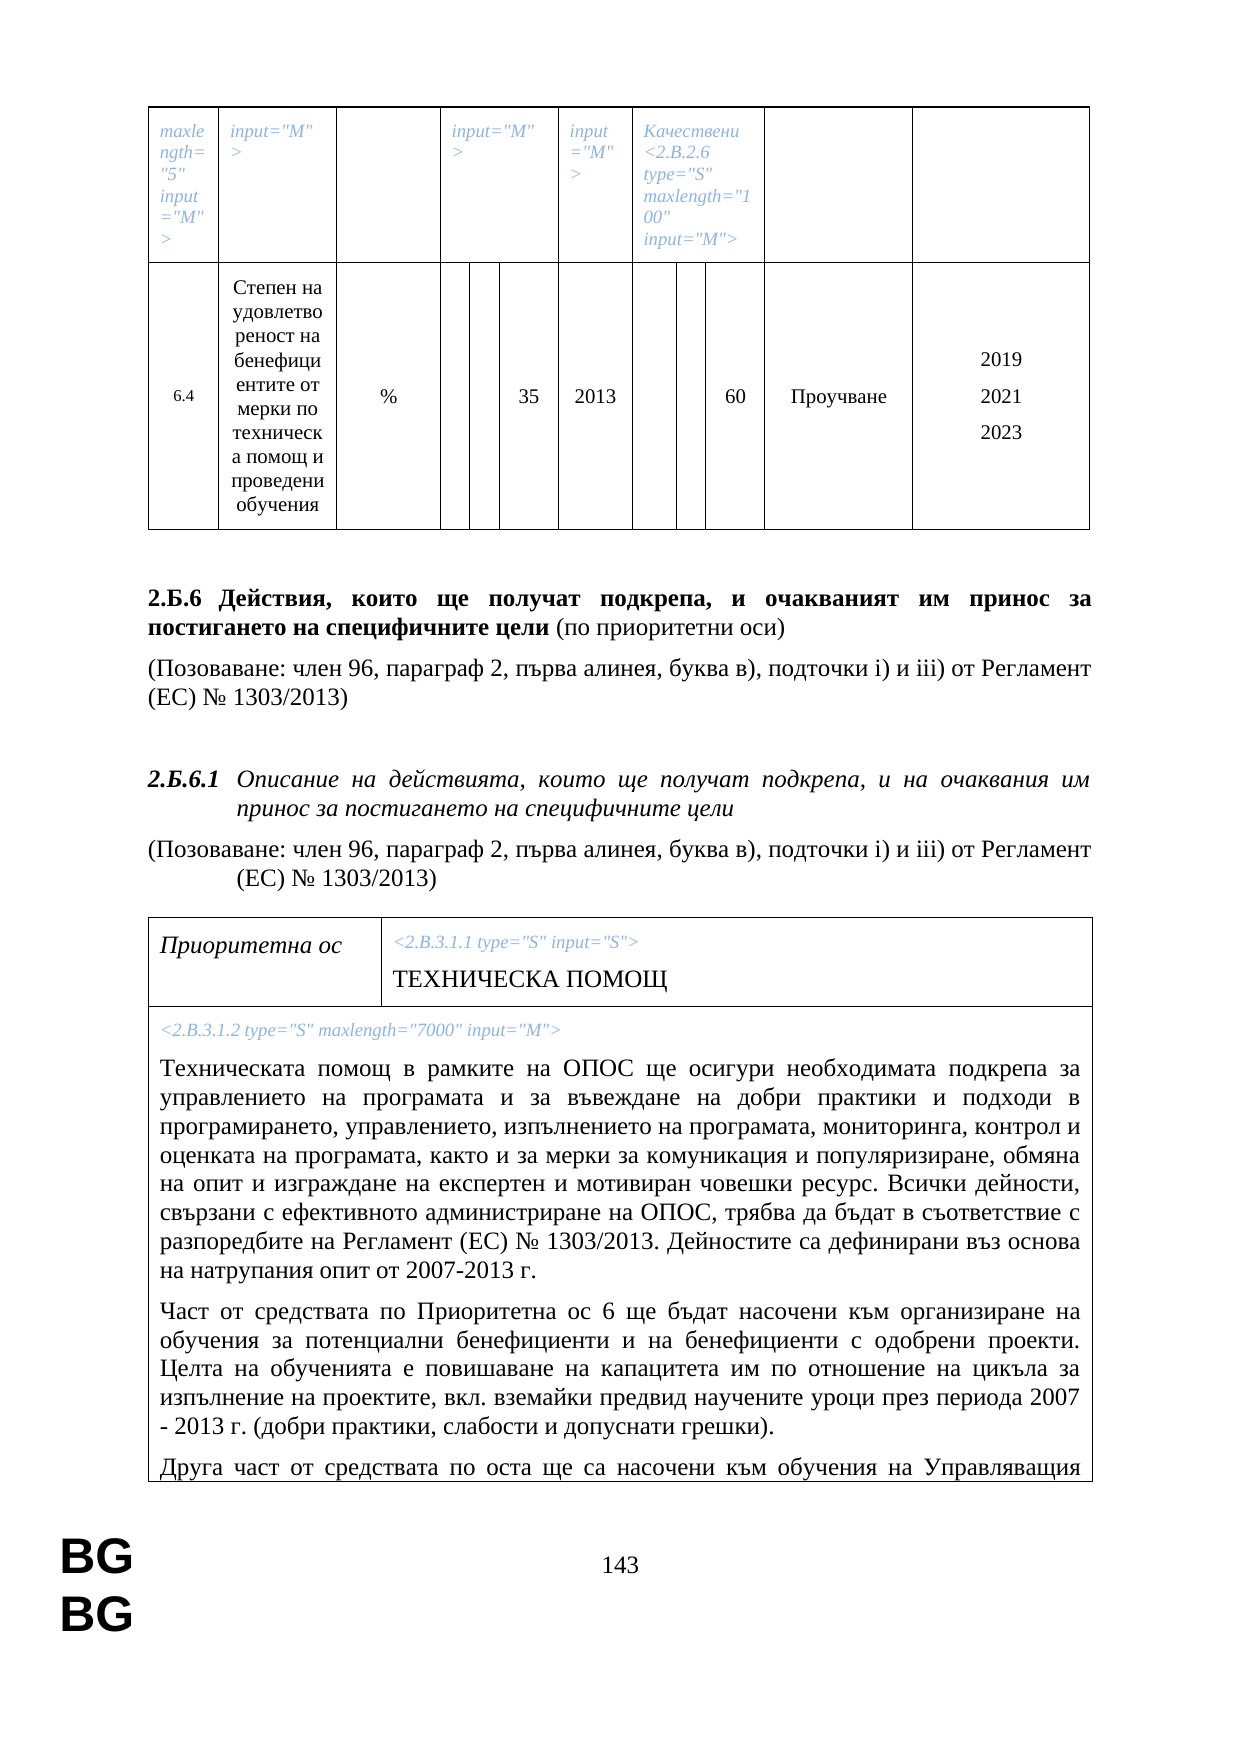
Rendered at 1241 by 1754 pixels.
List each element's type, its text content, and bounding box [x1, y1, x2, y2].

text (Позоваване: член 96, параграф 2, първа алинея, буква в), подточки i) и iii) от Регламент (EС) № 1303/2013) [148, 653, 1092, 711]
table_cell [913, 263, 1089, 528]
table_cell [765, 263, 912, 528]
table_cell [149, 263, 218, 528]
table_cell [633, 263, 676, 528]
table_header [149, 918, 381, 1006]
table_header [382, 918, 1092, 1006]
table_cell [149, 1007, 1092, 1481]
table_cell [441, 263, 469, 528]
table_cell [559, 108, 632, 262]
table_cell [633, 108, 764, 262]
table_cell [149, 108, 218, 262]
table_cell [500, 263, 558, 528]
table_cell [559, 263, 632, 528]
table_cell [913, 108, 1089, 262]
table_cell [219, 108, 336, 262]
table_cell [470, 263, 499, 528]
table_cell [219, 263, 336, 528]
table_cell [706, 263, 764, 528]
text 2.Б.6 Действия, които ще получат подкрепа, и очакваният им принос за постигането на специфичните цели (по приоритетни оси) [148, 583, 1092, 641]
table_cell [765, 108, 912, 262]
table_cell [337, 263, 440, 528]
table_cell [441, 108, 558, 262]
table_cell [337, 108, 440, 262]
text 2.Б.6.1 Описание на действията, които ще получат подкрепа, и на очаквания им принос за постигането на специфичните цели [148, 764, 1092, 822]
text (Позоваване: член 96, параграф 2, първа алинея, буква в), подточки i) и iii) от Регламент (EС) № 1303/2013) [148, 834, 1092, 892]
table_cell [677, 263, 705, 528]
